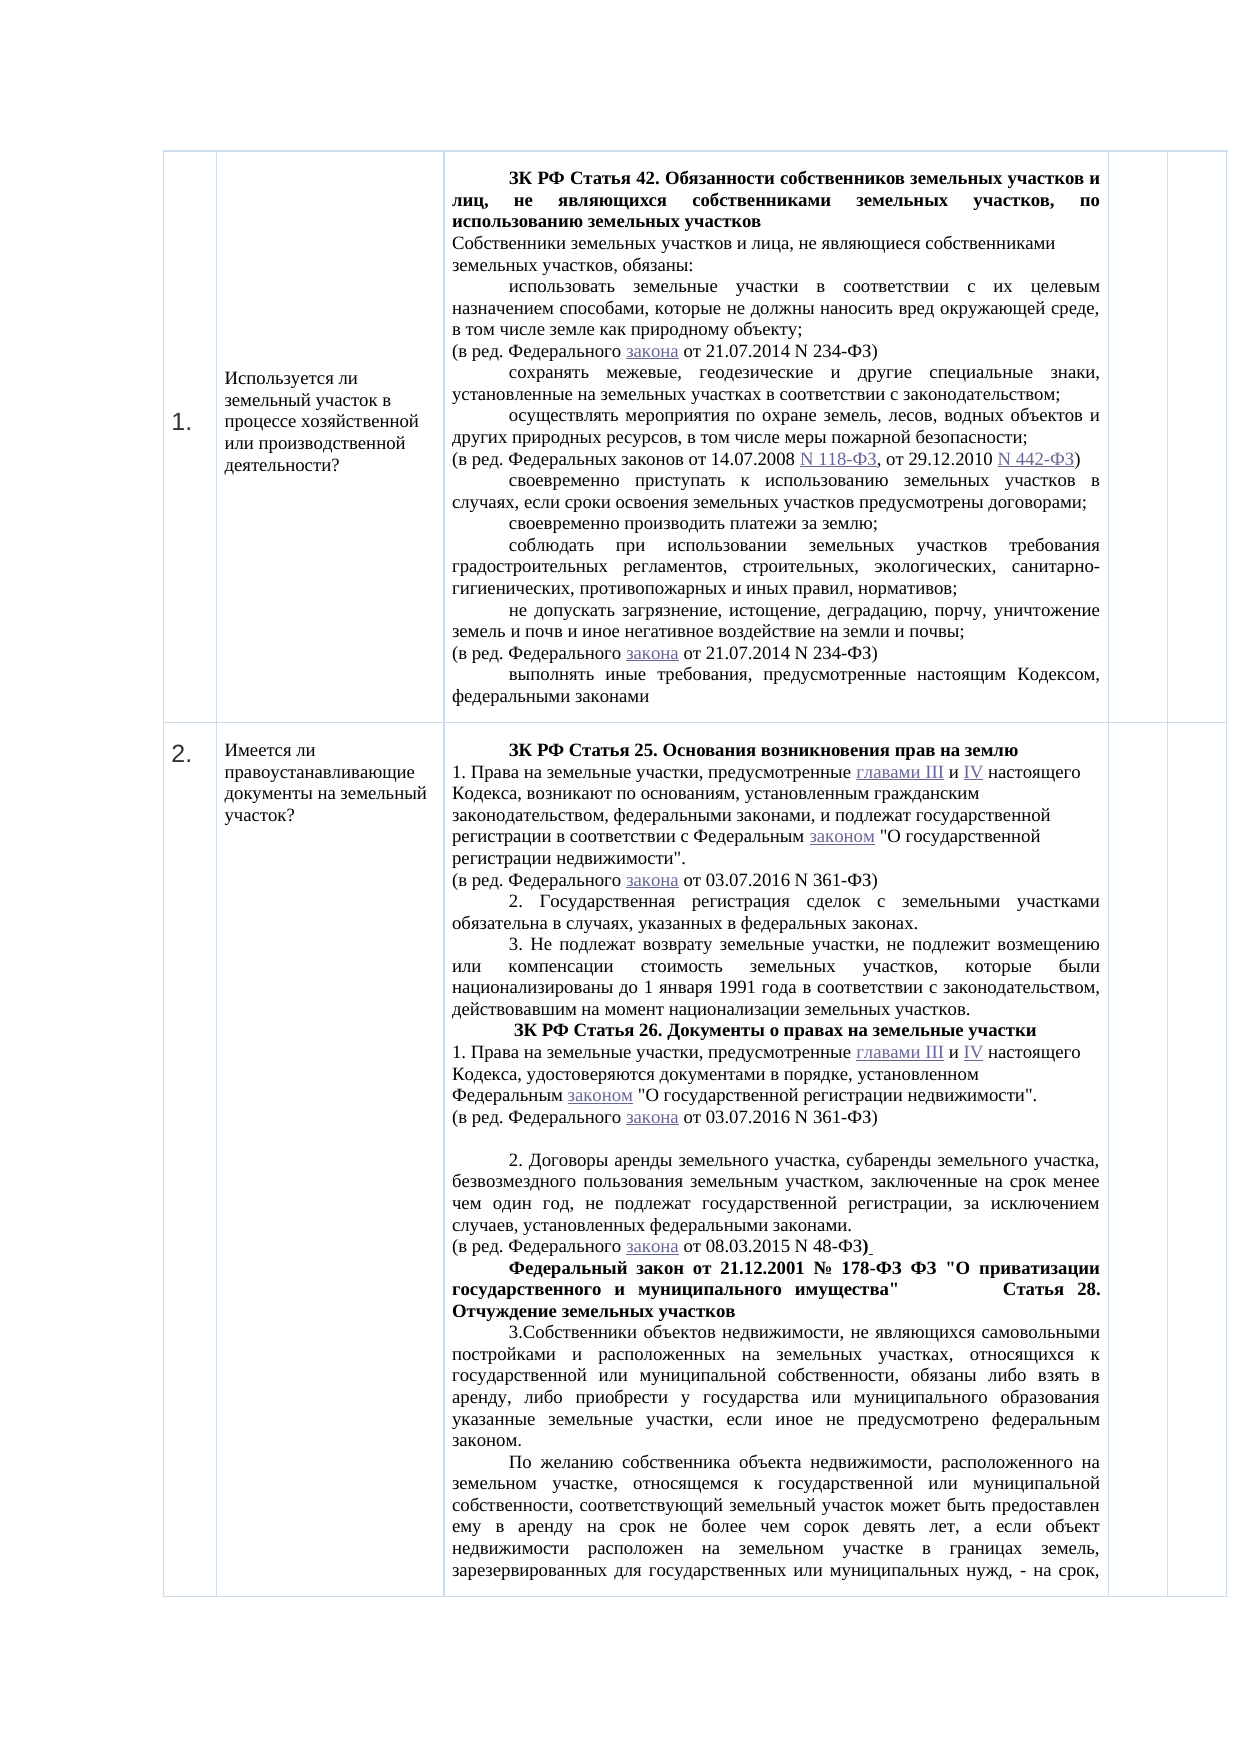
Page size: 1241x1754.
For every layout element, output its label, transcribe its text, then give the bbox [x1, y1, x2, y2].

table_cell Используется ли земельный участок в процессе хозяйственной или производственной деятельности? [217, 152, 443, 722]
table_cell 2. [164, 723, 216, 1596]
table_cell ЗК РФ Статья 42. Обязанности собственников земельных участков и лиц, не являющихся собственниками земельных участков, по использованию земельных участков Собственники земельных участков и лица, не являющиеся собственниками земельных участков, обязаны: использовать земельные участки в соответствии с их целевым назначением способами, которые не должны наносить вред окружающей среде, в том числе земле как природному объекту; (в ред. Федерального закона от 21.07.2014 N 234-ФЗ) сохранять межевые, геодезические и другие специальные знаки, установленные на земельных участках в соответствии с законодательством; осуществлять мероприятия по охране земель, лесов, водных объектов и других природных ресурсов, в том числе меры пожарной безопасности; (в ред. Федеральных законов от 14.07.2008 N 118-ФЗ, от 29.12.2010 N 442-ФЗ) своевременно приступать к использованию земельных участков в случаях, если сроки освоения земельных участков предусмотрены договорами; своевременно производить платежи за землю; соблюдать при использовании земельных участков требования градостроительных регламентов, строительных, экологических, санитарно-гигиенических, противопожарных и иных правил, нормативов; не допускать загрязнение, истощение, деградацию, порчу, уничтожение земель и почв и иное негативное воздействие на земли и почвы; (в ред. Федерального закона от 21.07.2014 N 234-ФЗ) выполнять иные требования, предусмотренные настоящим Кодексом, федеральными законами [445, 152, 1108, 722]
table_cell [1109, 152, 1167, 722]
table_cell 1. [164, 152, 216, 722]
table_cell [1109, 723, 1167, 1596]
table_cell [1168, 723, 1226, 1596]
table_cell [445, 723, 1108, 1596]
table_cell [217, 723, 443, 1596]
table_cell [1168, 152, 1226, 722]
